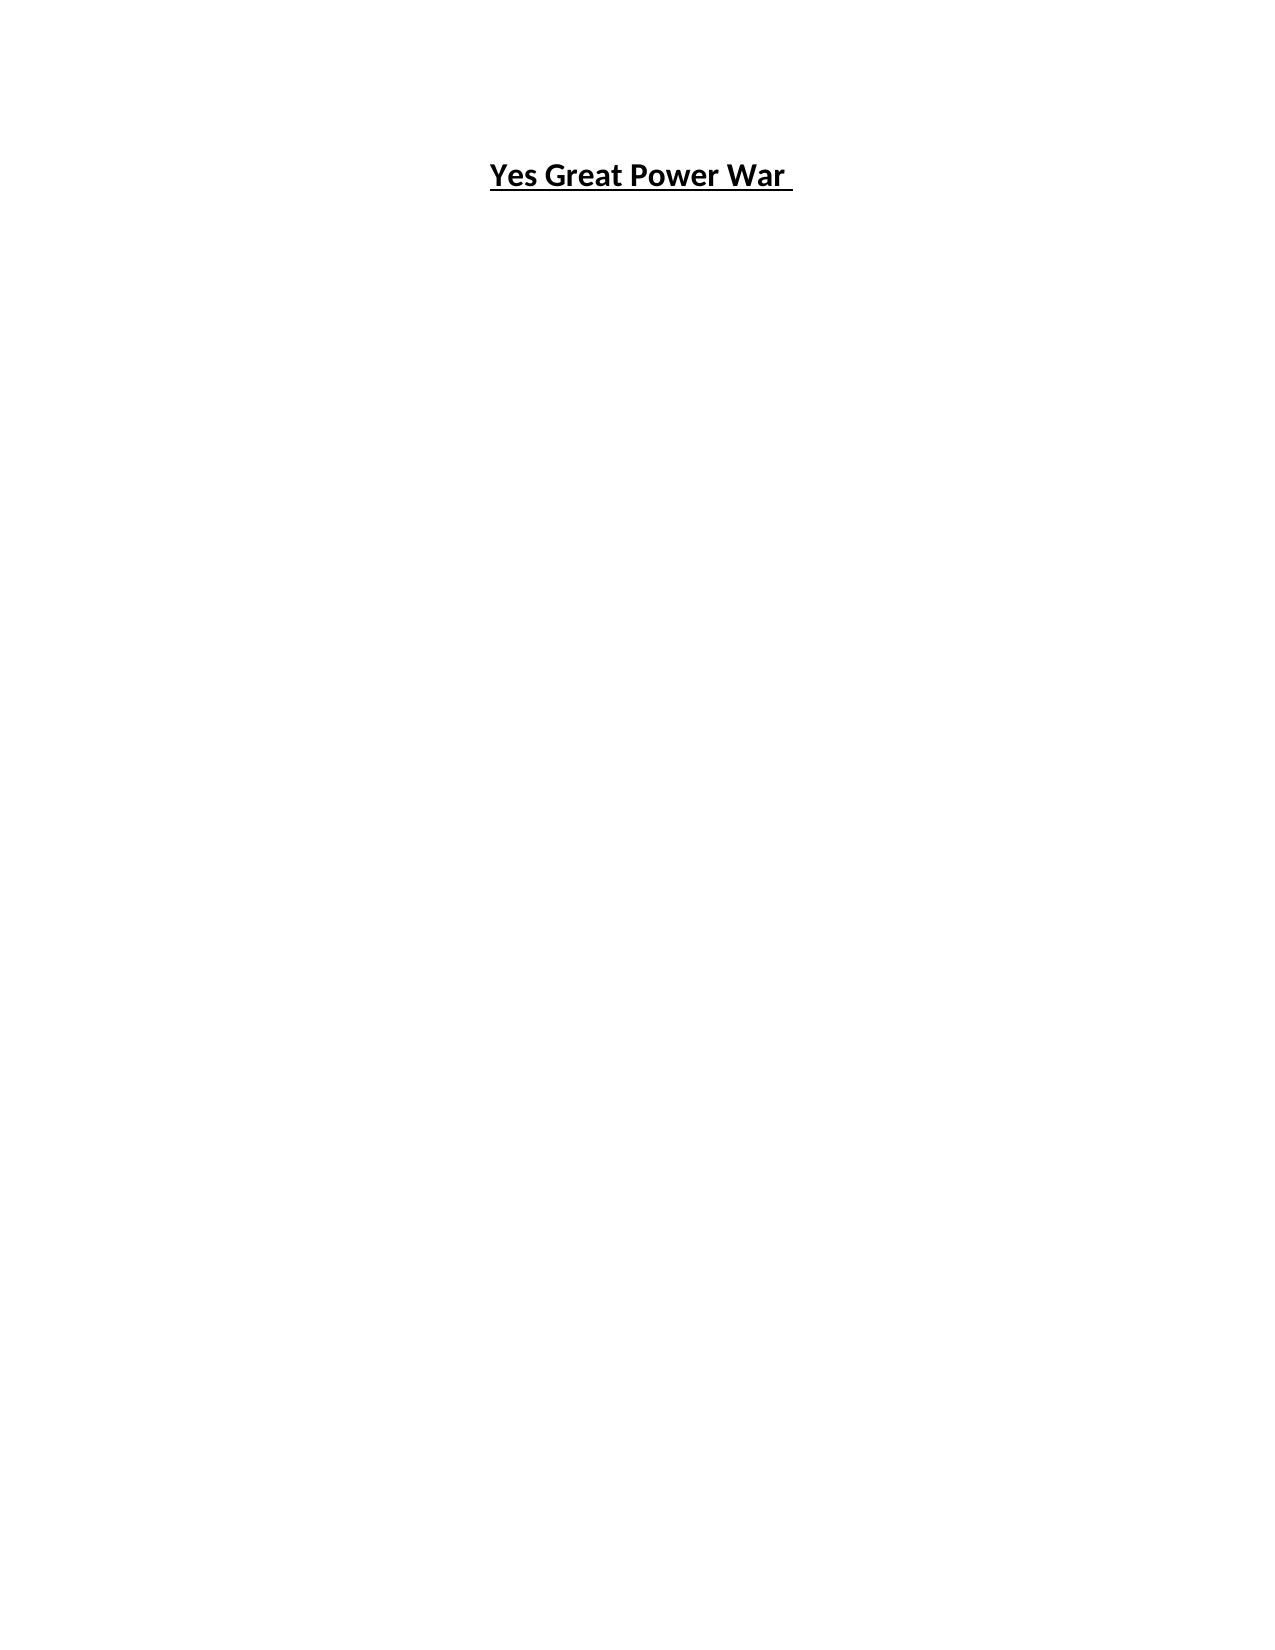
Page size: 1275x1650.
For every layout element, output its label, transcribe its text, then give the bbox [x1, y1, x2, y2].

subtitle Yes Great Power War [187, 154, 1087, 195]
